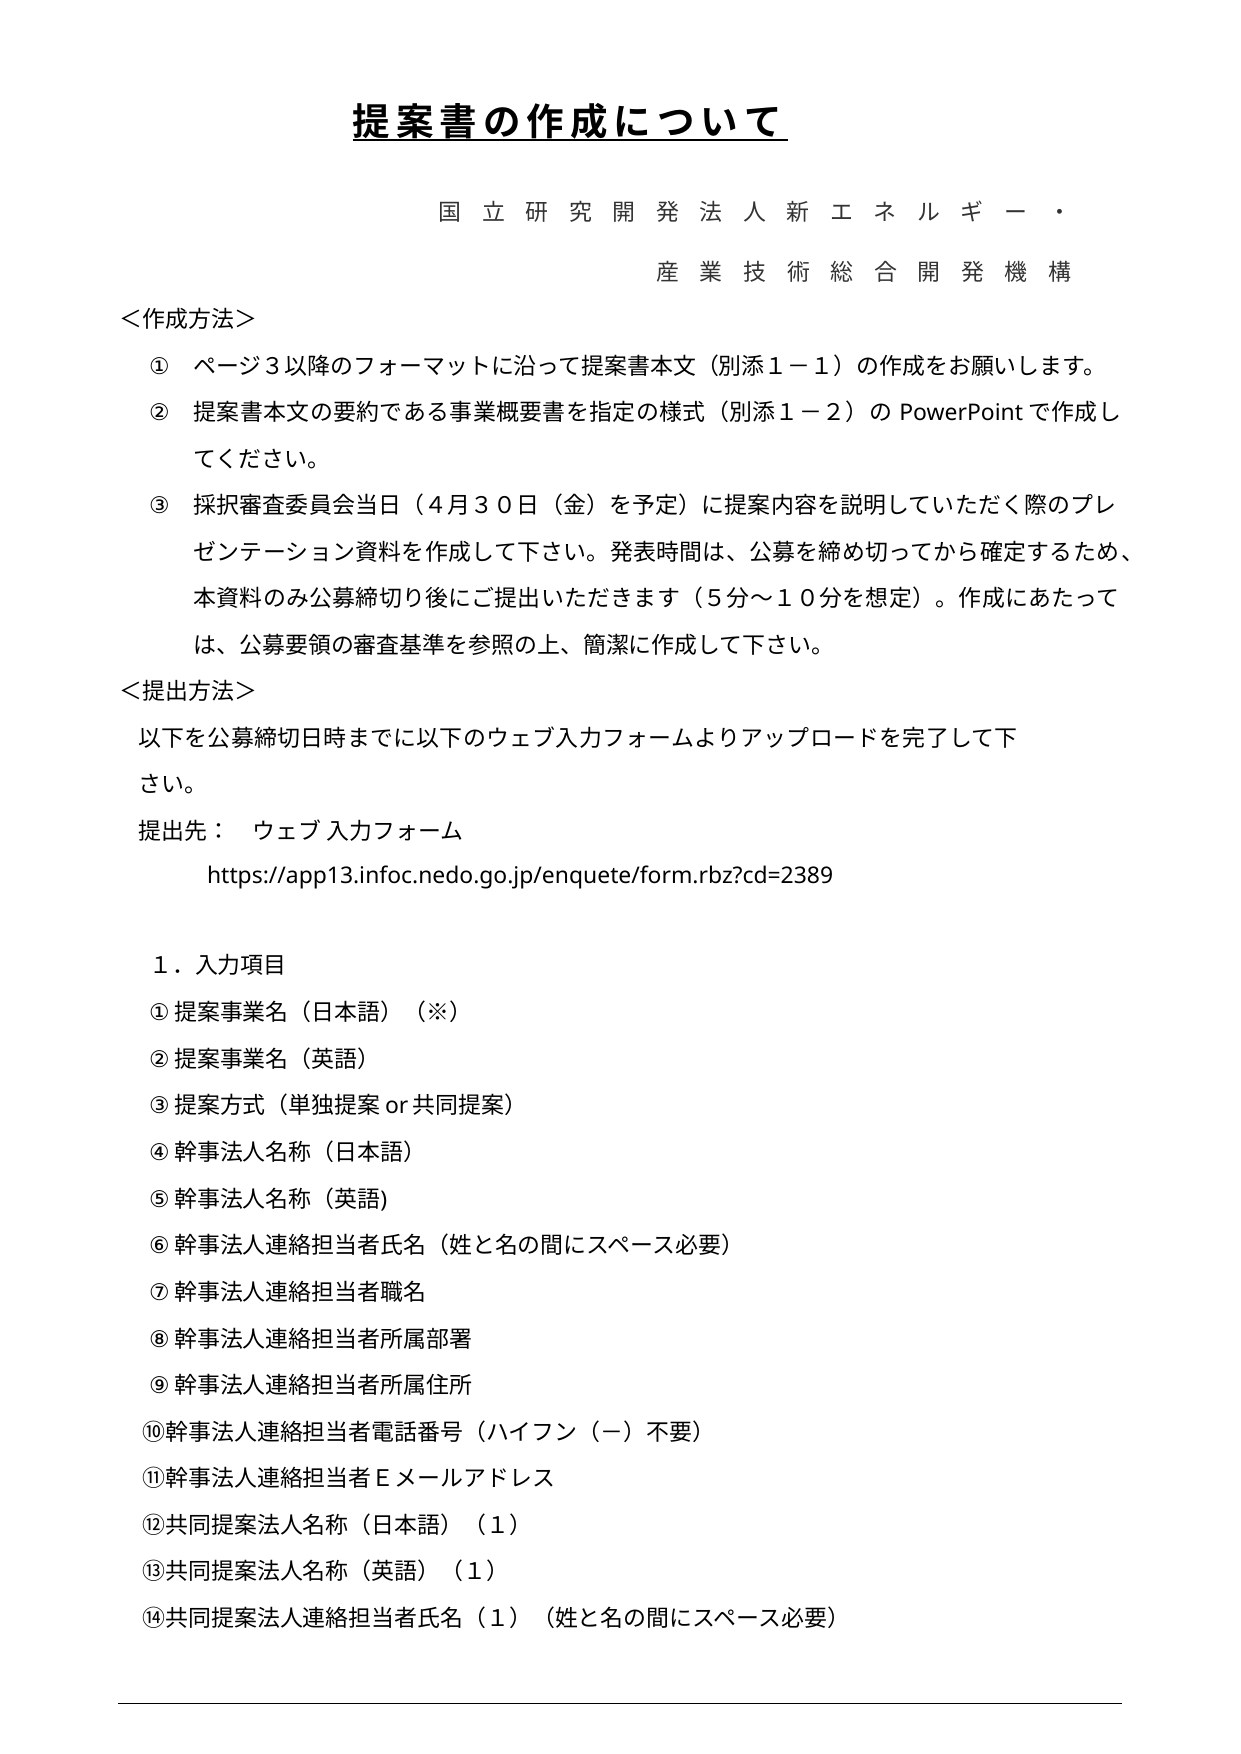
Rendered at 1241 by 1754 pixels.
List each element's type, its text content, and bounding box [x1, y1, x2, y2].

text ⑦幹事法人連絡担当者職名 [149, 1274, 1021, 1307]
text ⑫共同提案法人名称（日本語）（１） [119, 1507, 1021, 1540]
text ⑩幹事法人連絡担当者電話番号（ハイフン（－）不要） [119, 1414, 1021, 1447]
text ④幹事法人名称（日本語） [149, 1134, 1021, 1167]
list ページ３以降のフォーマットに沿って提案書本文（別添１－１）の作成をお願いします。 [149, 347, 1121, 381]
list 採択審査委員会当日（４月３０日（金）を予定）に提案内容を説明していただく際のプレゼンテーション資料を作成して下さい。発表時間は、公募を締め切ってから確定するため、本資料のみ公募締切り後にご提出いただきます（５分～１０分を想定）。作成にあたっては、公募要領の審査基準を参照の上、簡潔に作成して下さい。 [149, 487, 1121, 660]
text ⑬共同提案法人名称（英語）（１） [119, 1553, 1021, 1586]
list 提案書本文の要約である事業概要書を指定の様式（別添１－２）のPowerPointで作成してください。 [149, 394, 1121, 474]
text ⑧幹事法人連絡担当者所属部署 [149, 1320, 1021, 1354]
text ③提案方式（単独提案or共同提案） [149, 1087, 1021, 1120]
text 国立研究開発法人新エネルギー・産業技術総合開発機構 [382, 180, 1091, 301]
text ②提案事業名（英語） [149, 1040, 1021, 1074]
text ①提案事業名（日本語）（※） [149, 994, 1021, 1027]
text 提出先： ウェブ 入力フォーム [138, 812, 1021, 846]
text ⑪幹事法人連絡担当者Ｅメールアドレス [119, 1460, 1021, 1493]
text ⑤幹事法人名称（英語) [149, 1180, 1021, 1214]
text ⑭共同提案法人連絡担当者氏名（１）（姓と名の間にスペース必要） [119, 1599, 1021, 1633]
text ⑨幹事法人連絡担当者所属住所 [149, 1367, 1021, 1400]
text 提案書の作成について [119, 89, 1021, 149]
text ＜提出方法＞ [119, 673, 1021, 706]
text 以下を公募締切日時までに以下のウェブ入力フォームよりアップロードを完了して下さい。 [138, 719, 1021, 799]
text https://app13.infoc.nedo.go.jp/enquete/form.rbz?cd=2389 [119, 859, 1021, 890]
text ＜作成方法＞ [119, 301, 1021, 334]
text ⑥幹事法人連絡担当者氏名（姓と名の間にスペース必要） [149, 1227, 1021, 1260]
text １．入力項目 [149, 947, 1021, 981]
